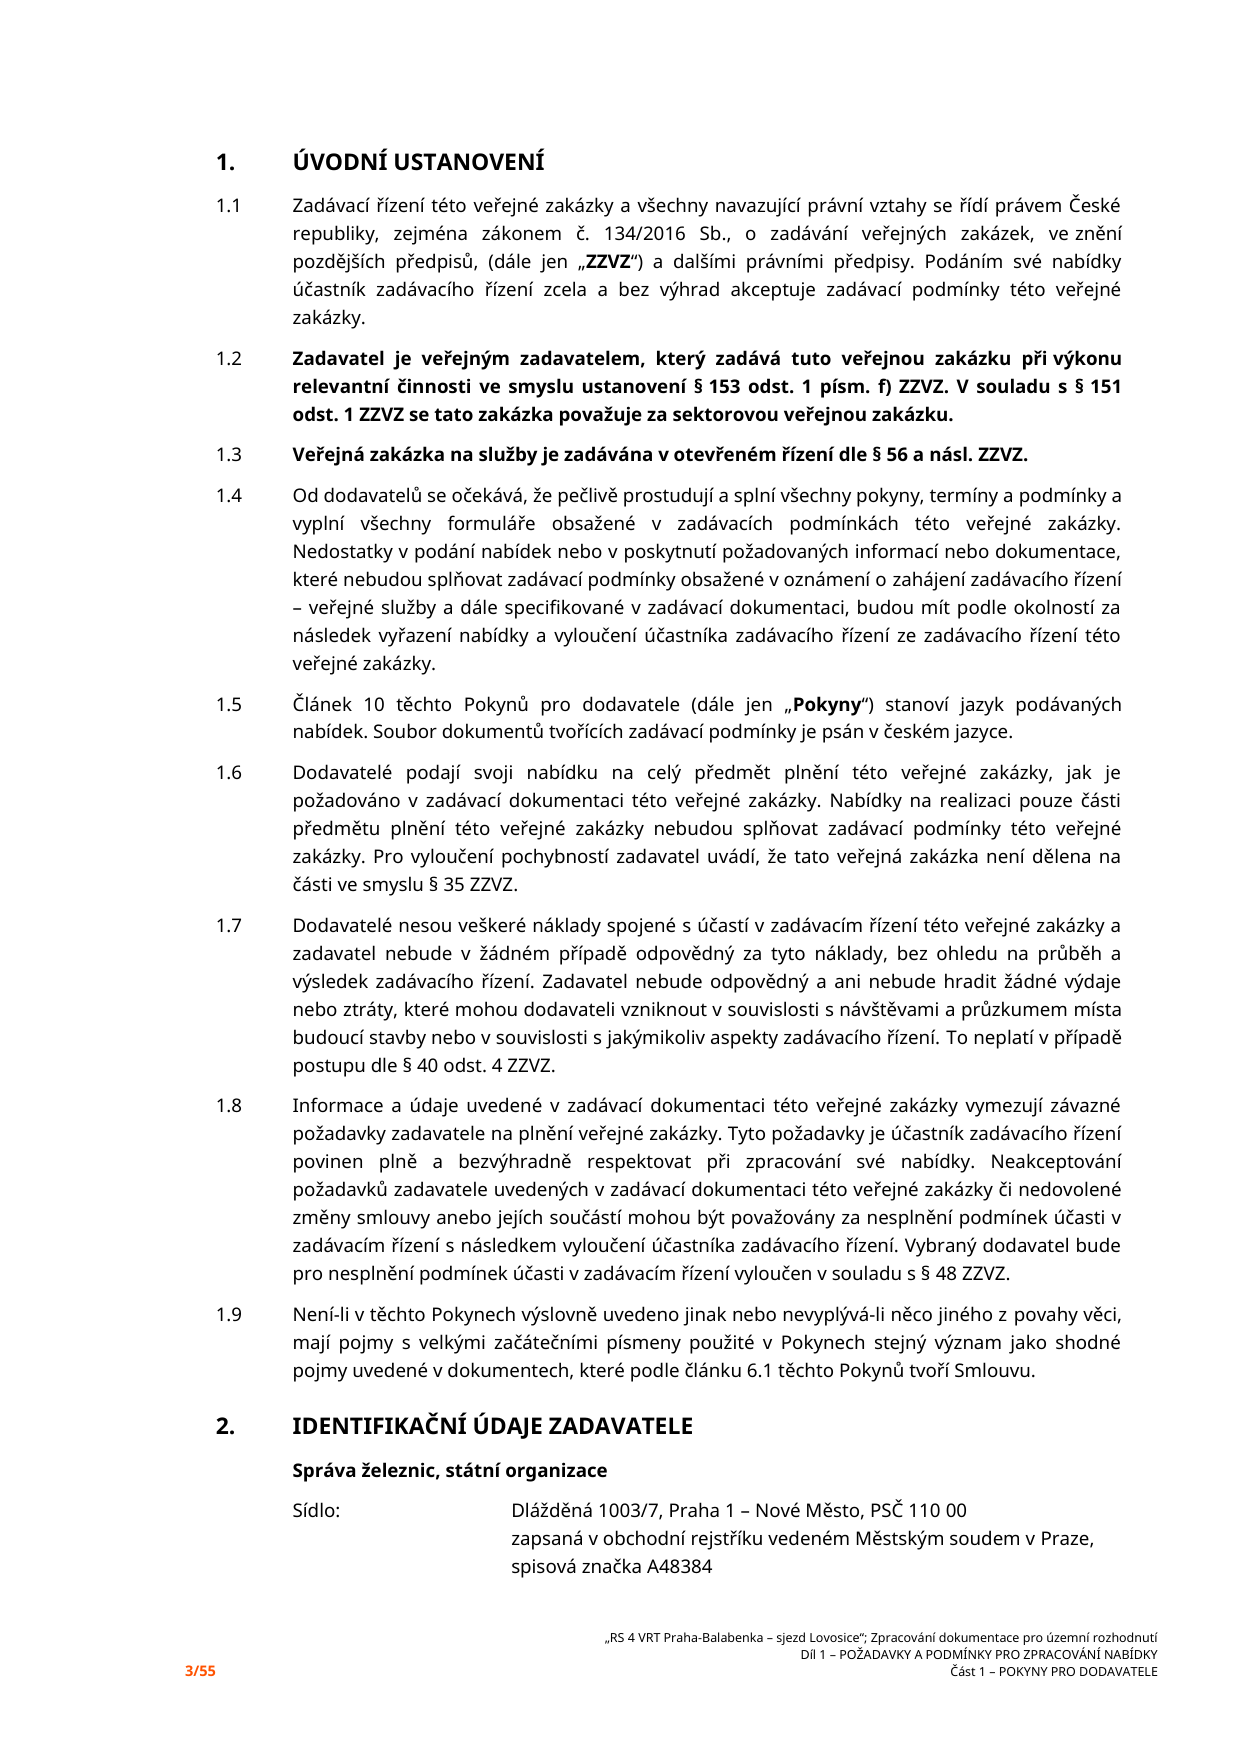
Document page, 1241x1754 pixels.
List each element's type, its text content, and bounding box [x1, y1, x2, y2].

text Od dodavatelů se očekává, že pečlivě prostudují a splní všechny pokyny, termíny a podmínky a vyplní všechny formuláře obsažené v zadávacích podmínkách této veřejné zakázky. Nedostatky v podání nabídek nebo v poskytnutí požadovaných informací nebo dokumentace, které nebudou splňovat zadávací podmínky obsažené v oznámení o zahájení zadávacího řízení – veřejné služby a dále specifikované v zadávací dokumentaci, budou mít podle okolností za následek vyřazení nabídky a vyloučení účastníka zadávacího řízení ze zadávacího řízení této veřejné zakázky. [216, 482, 1122, 676]
text Zadavatel je veřejným zadavatelem, který zadává tuto veřejnou zakázku při výkonu relevantní činnosti ve smyslu ustanovení § 153 odst. 1 písm. f) ZZVZ. V souladu s § 151 odst. 1 ZZVZ se tato zakázka považuje za sektorovou veřejnou zakázku. [216, 345, 1122, 427]
text Informace a údaje uvedené v zadávací dokumentaci této veřejné zakázky vymezují závazné požadavky zadavatele na plnění veřejné zakázky. Tyto požadavky je účastník zadávacího řízení povinen plně a bezvýhradně respektovat při zpracování své nabídky. Neakceptování požadavků zadavatele uvedených v zadávací dokumentaci této veřejné zakázky či nedovolené změny smlouvy anebo jejích součástí mohou být považovány za nesplnění podmínek účasti v zadávacím řízení s následkem vyloučení účastníka zadávacího řízení. Vybraný dodavatel bude pro nesplnění podmínek účasti v zadávacím řízení vyloučen v souladu s § 48 ZZVZ. [216, 1093, 1122, 1286]
text ÚVODNÍ USTANOVENÍ [216, 146, 1122, 177]
text Dodavatelé nesou veškeré náklady spojené s účastí v zadávacím řízení této veřejné zakázky a zadavatel nebude v žádném případě odpovědný za tyto náklady, bez ohledu na průběh a výsledek zadávacího řízení. Zadavatel nebude odpovědný a ani nebude hradit žádné výdaje nebo ztráty, které mohou dodavateli vzniknout v souvislosti s návštěvami a průzkumem místa budoucí stavby nebo v souvislosti s jakýmikoliv aspekty zadávacího řízení. To neplatí v případě postupu dle § 40 odst. 4 ZZVZ. [216, 912, 1122, 1078]
text Veřejná zakázka na služby je zadávána v otevřeném řízení dle § 56 a násl. ZZVZ. [216, 442, 1122, 467]
text Správa železnic, státní organizace [292, 1457, 1122, 1483]
text zapsaná v obchodní rejstříku vedeném Městským soudem v Praze, spisová značka A48384 [511, 1526, 1122, 1579]
text Sídlo: Dlážděná 1003/7, Praha 1 – Nové Město, PSČ 110 00 [292, 1498, 1122, 1523]
text Není-li v těchto Pokynech výslovně uvedeno jinak nebo nevyplývá-li něco jiného z povahy věci, mají pojmy s velkými začátečními písmeny použité v Pokynech stejný význam jako shodné pojmy uvedené v dokumentech, které podle článku 6.1 těchto Pokynů tvoří Smlouvu. [216, 1301, 1122, 1383]
text Zadávací řízení této veřejné zakázky a všechny navazující právní vztahy se řídí právem České republiky, zejména zákonem č. 134/2016 Sb., o zadávání veřejných zakázek, ve znění pozdějších předpisů, (dále jen „ZZVZ“) a dalšími právními předpisy. Podáním své nabídky účastník zadávacího řízení zcela a bez výhrad akceptuje zadávací podmínky této veřejné zakázky. [216, 192, 1122, 330]
text IDENTIFIKAČNÍ ÚDAJE ZADAVATELE [216, 1410, 1122, 1442]
text Článek 10 těchto Pokynů pro dodavatele (dále jen „Pokyny“) stanoví jazyk podávaných nabídek. Soubor dokumentů tvořících zadávací podmínky je psán v českém jazyce. [216, 691, 1122, 744]
text Dodavatelé podají svoji nabídku na celý předmět plnění této veřejné zakázky, jak je požadováno v zadávací dokumentaci této veřejné zakázky. Nabídky na realizaci pouze části předmětu plnění této veřejné zakázky nebudou splňovat zadávací podmínky této veřejné zakázky. Pro vyloučení pochybností zadavatel uvádí, že tato veřejná zakázka není dělena na části ve smyslu § 35 ZZVZ. [216, 759, 1122, 897]
